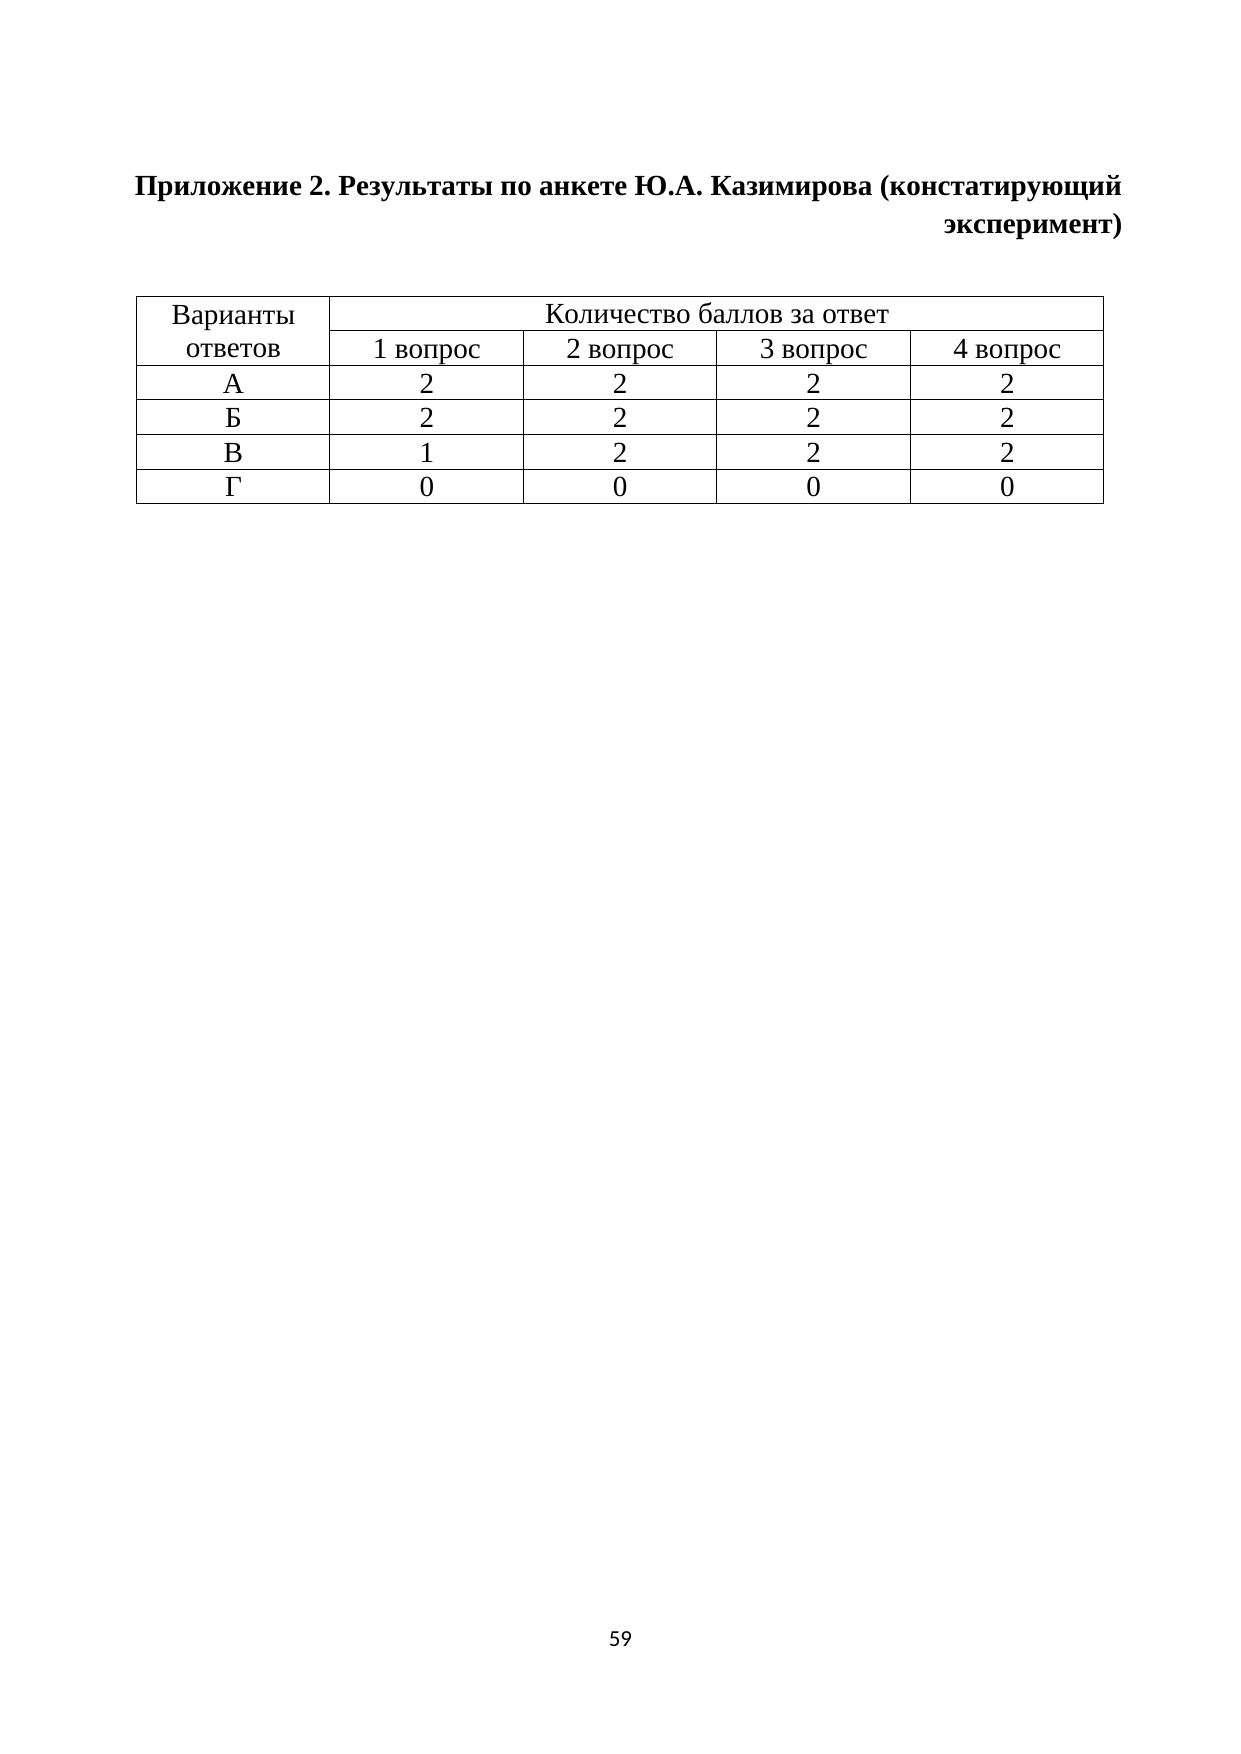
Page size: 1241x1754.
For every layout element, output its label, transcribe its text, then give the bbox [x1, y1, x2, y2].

table_cell 2 [524, 366, 716, 399]
table_cell 1 [330, 435, 523, 468]
table_cell 2 вопрос [524, 331, 716, 365]
table_header Количество баллов за ответ [330, 297, 1103, 330]
table_cell 2 [330, 400, 523, 434]
table_cell 0 [717, 470, 910, 503]
table_cell 0 [911, 470, 1103, 503]
table_cell 2 [911, 435, 1103, 468]
subtitle Приложение 2. Результаты по анкете Ю.А. Казимирова (констатирующий эксперимент) [118, 168, 1122, 240]
table_cell Г [137, 470, 329, 503]
table_cell 2 [717, 400, 910, 434]
table_cell 1 вопрос [330, 331, 523, 365]
table_cell 2 [524, 435, 716, 468]
table_cell А [137, 366, 329, 399]
table_cell 0 [524, 470, 716, 503]
table_cell Б [137, 400, 329, 434]
table_header Варианты ответов [137, 297, 329, 365]
table_cell В [137, 435, 329, 468]
table_cell 0 [330, 470, 523, 503]
table_cell 2 [911, 366, 1103, 399]
table_cell 2 [911, 400, 1103, 434]
table_cell 2 [330, 366, 523, 399]
table_cell 4 вопрос [911, 331, 1103, 365]
table_cell 3 вопрос [717, 331, 910, 365]
table_cell 2 [524, 400, 716, 434]
table_cell 2 [717, 366, 910, 399]
table_cell 2 [717, 435, 910, 468]
